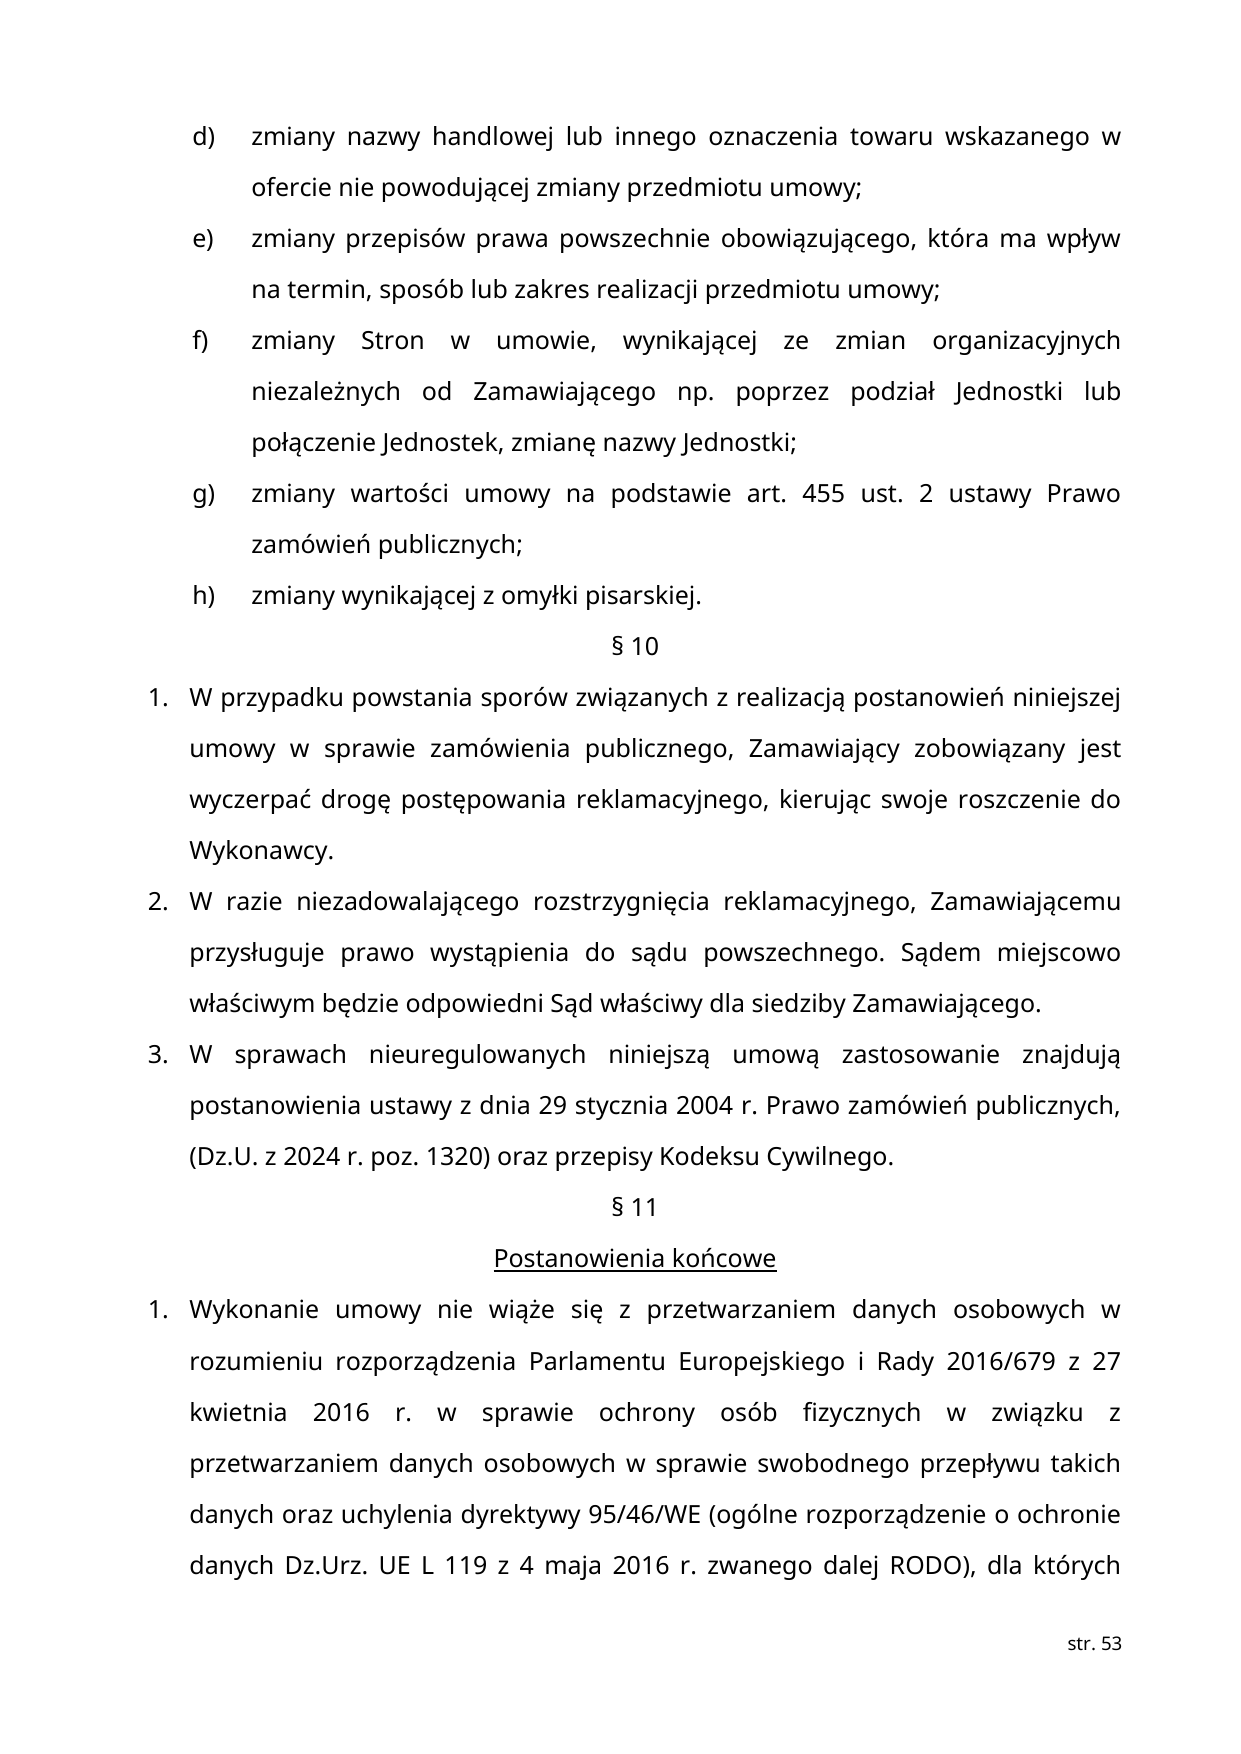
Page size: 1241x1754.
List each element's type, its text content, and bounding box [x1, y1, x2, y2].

text § 10 [148, 628, 1122, 663]
list zmiany wartości umowy na podstawie art. 455 ust. 2 ustawy Prawo zamówień publicznych; [192, 475, 1122, 561]
list W sprawach nieuregulowanych niniejszą umową zastosowanie znajdują postanowienia ustawy z dnia 29 stycznia 2004 r. Prawo zamówień publicznych, (Dz.U. z 2024 r. poz. 1320) oraz przepisy Kodeksu Cywilnego. [148, 1037, 1122, 1173]
text § 11 [148, 1190, 1122, 1224]
list zmiany Stron w umowie, wynikającej ze zmian organizacyjnych niezależnych od Zamawiającego np. poprzez podział Jednostki lub połączenie Jednostek, zmianę nazwy Jednostki; [192, 322, 1122, 458]
list zmiany wynikającej z omyłki pisarskiej. [192, 577, 1122, 612]
list zmiany nazwy handlowej lub innego oznaczenia towaru wskazanego w ofercie nie powodującej zmiany przedmiotu umowy; [192, 118, 1122, 203]
list W razie niezadowalającego rozstrzygnięcia reklamacyjnego, Zamawiającemu przysługuje prawo wystąpienia do sądu powszechnego. Sądem miejscowo właściwym będzie odpowiedni Sąd właściwy dla siedziby Zamawiającego. [148, 884, 1122, 1020]
list W przypadku powstania sporów związanych z realizacją postanowień niniejszej umowy w sprawie zamówienia publicznego, Zamawiający zobowiązany jest wyczerpać drogę postępowania reklamacyjnego, kierując swoje roszczenie do Wykonawcy. [148, 679, 1122, 867]
list zmiany przepisów prawa powszechnie obowiązującego, która ma wpływ na termin, sposób lub zakres realizacji przedmiotu umowy; [192, 220, 1122, 305]
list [148, 1292, 1122, 1581]
text Postanowienia końcowe [148, 1241, 1122, 1275]
